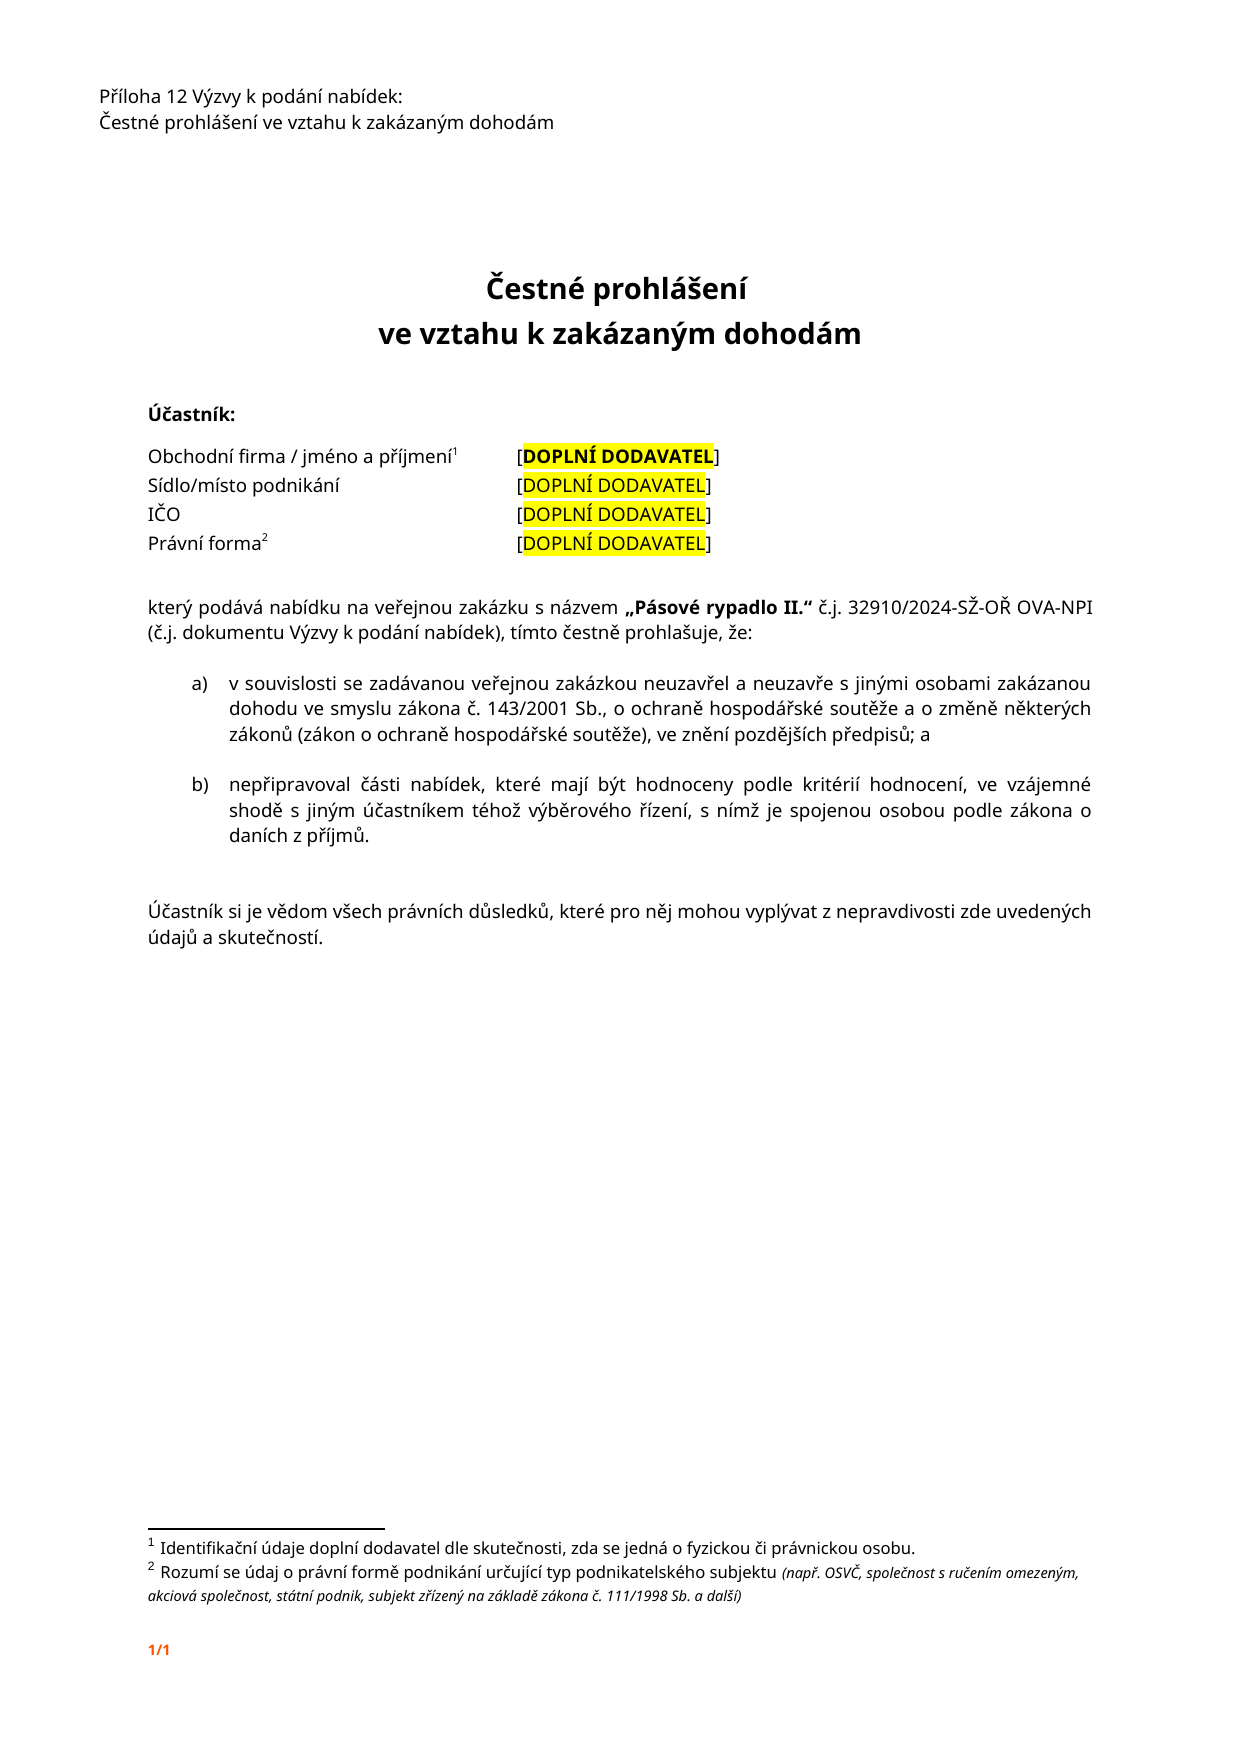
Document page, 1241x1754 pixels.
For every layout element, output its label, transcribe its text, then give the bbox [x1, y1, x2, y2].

text Obchodní firma / jméno a příjmení [148, 440, 1093, 469]
list nepřipravoval části nabídek, které mají být hodnoceny podle kritérií hodnocení, ve vzájemné shodě s jiným účastníkem téhož výběrového řízení, s nímž je spojenou osobou podle zákona o daních z příjmů. [191, 772, 1093, 848]
list v souvislosti se zadávanou veřejnou zakázkou neuzavřel a neuzavře s jinými osobami zakázanou dohodu ve smyslu zákona č. 143/2001 Sb., o ochraně hospodářské soutěže a o změně některých zákonů (zákon o ochraně hospodářské soutěže), ve znění pozdějších předpisů; a [191, 670, 1093, 747]
text ve vztahu k zakázaným dohodám [148, 314, 1093, 353]
text IČO [148, 498, 1093, 527]
text Sídlo/místo podnikání [DOPLNÍ DODAVATEL] [148, 469, 1093, 498]
text který podává nabídku na veřejnou zakázku s názvem „Pásové rypadlo II.“ č.j. 32910/2024-SŽ-OŘ OVA-NPI (č.j. dokumentu Výzvy k podání nabídek), tímto čestně prohlašuje, že: [148, 594, 1093, 645]
text Právní forma [148, 527, 1093, 556]
text Účastník si je vědom všech právních důsledků, které pro něj mohou vyplývat z nepravdivosti zde uvedených údajů a skutečností. [148, 899, 1093, 950]
title Čestné prohlášení [148, 268, 1093, 308]
text Účastník: [148, 397, 1093, 428]
